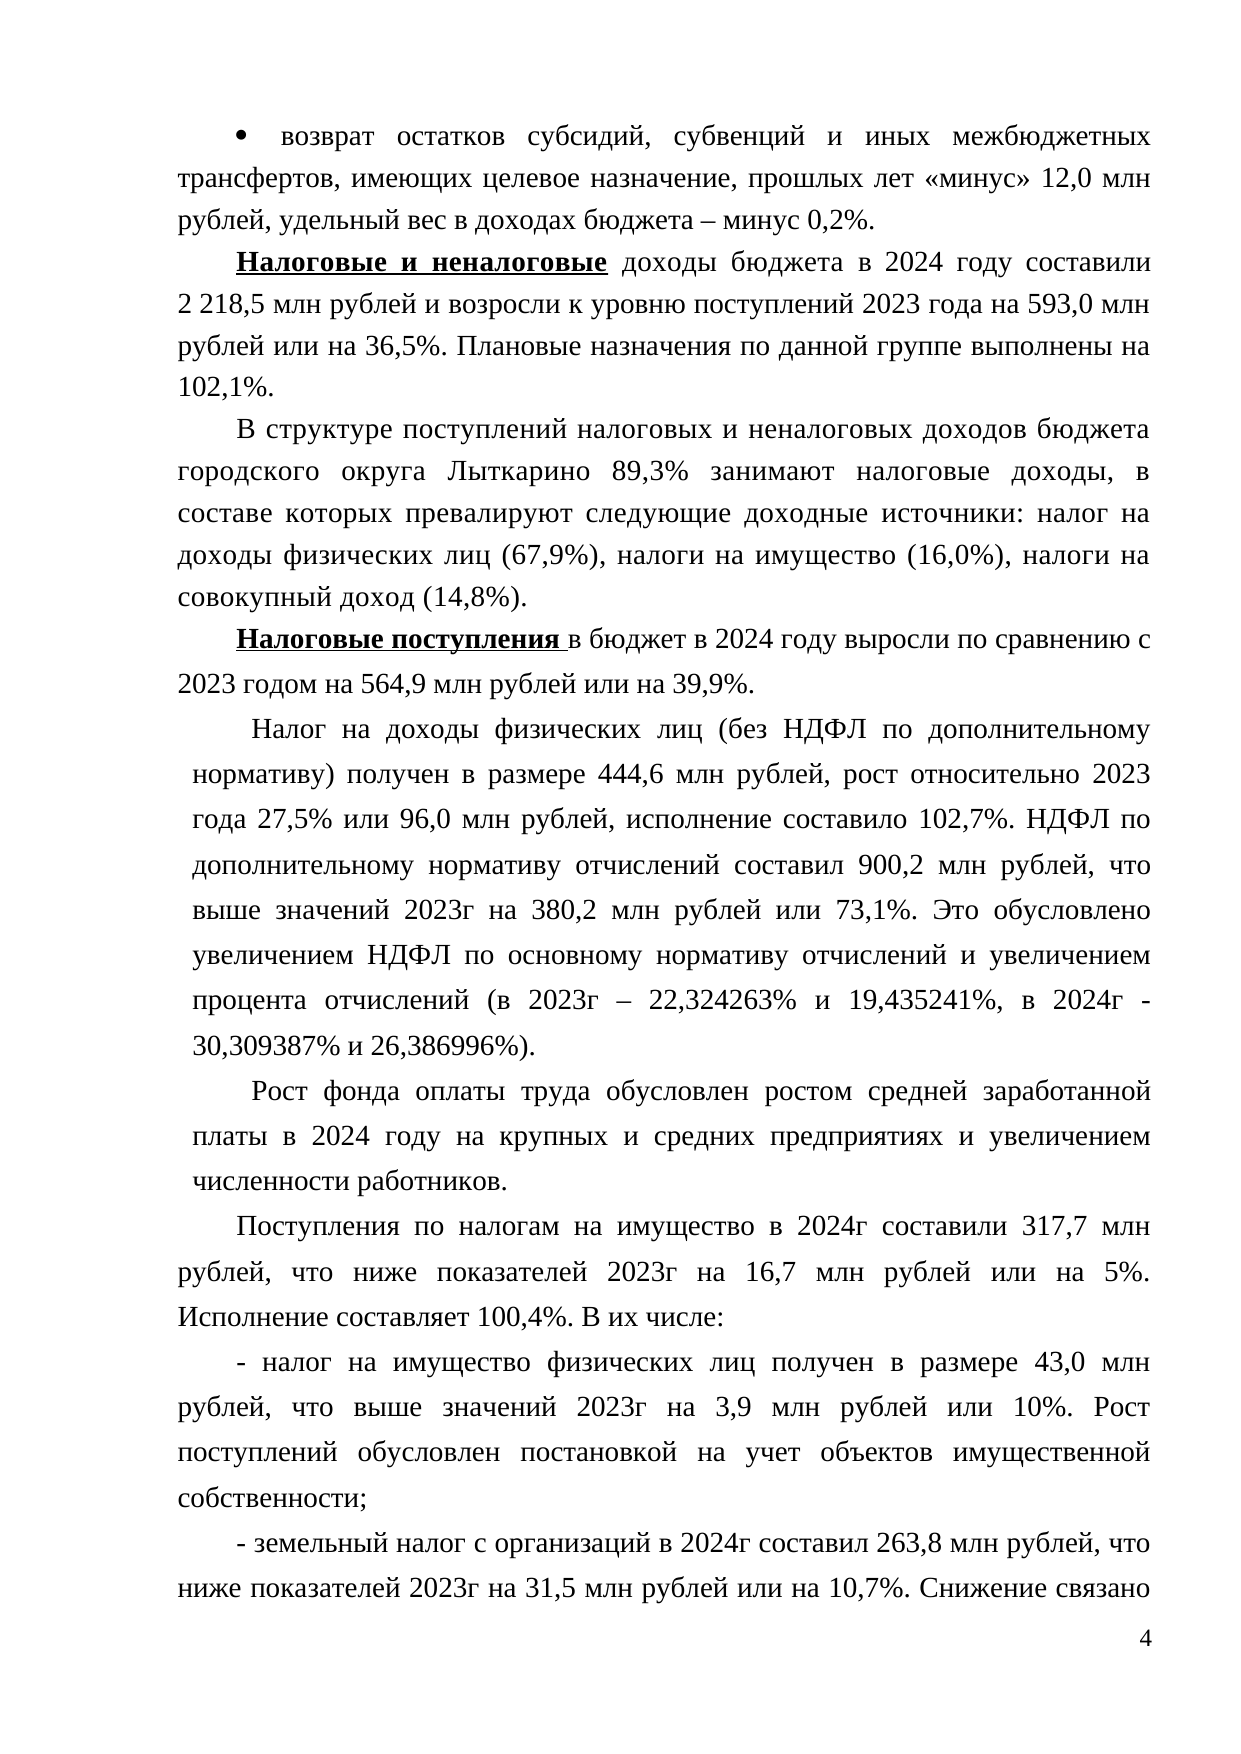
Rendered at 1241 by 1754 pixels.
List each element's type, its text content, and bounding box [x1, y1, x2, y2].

list возврат остатков субсидий, субвенций и иных межбюджетных трансфертов, имеющих целевое назначение, прошлых лет «минус» 12,0 млн рублей, удельный вес в доходах бюджета – минус 0,2%. [177, 118, 1152, 236]
text Налоговые и неналоговые доходы бюджета в 2024 году составили 2 218,5 млн рублей и возросли к уровню поступлений 2023 года на 593,0 млн рублей или на 36,5%. Плановые назначения по данной группе выполнены на 102,1%. [177, 244, 1152, 403]
list Поступления по налогам на имущество в 2024г составили 317,7 млн рублей, что ниже показателей 2023г на 16,7 млн рублей или на 5%. Исполнение составляет 100,4%. В их числе: [177, 1208, 1152, 1332]
list - налог на имущество физических лиц получен в размере 43,0 млн рублей, что выше значений 2023г на 3,9 млн рублей или 10%. Рост поступлений обусловлен постановкой на учет объектов имущественной собственности; [177, 1344, 1152, 1513]
text Налоговые поступления в бюджет в 2024 году выросли по сравнению с 2023 годом на 564,9 млн рублей или на 39,9%. [177, 621, 1152, 699]
list Рост фонда оплаты труда обусловлен ростом средней заработанной платы в 2024 году на крупных и средних предприятиях и увеличением численности работников. [192, 1073, 1152, 1197]
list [177, 1525, 1152, 1604]
list Налог на доходы физических лиц (без НДФЛ по дополнительному нормативу) получен в размере 444,6 млн рублей, рост относительно 2023 года 27,5% или 96,0 млн рублей, исполнение составило 102,7%. НДФЛ по дополнительному нормативу отчислений составил 900,2 млн рублей, что выше значений 2023г на 380,2 млн рублей или 73,1%. Это обусловлено увеличением НДФЛ по основному нормативу отчислений и увеличением процента отчислений (в 2023г – 22,324263% и 19,435241%, в 2024г - 30,309387% и 26,386996%). [192, 711, 1152, 1061]
text В структуре поступлений налоговых и неналоговых доходов бюджета городского округа Лыткарино 89,3% занимают налоговые доходы, в составе которых превалируют следующие доходные источники: налог на доходы физических лиц (67,9%), налоги на имущество (16,0%), налоги на совокупный доход (14,8%). [177, 411, 1152, 612]
